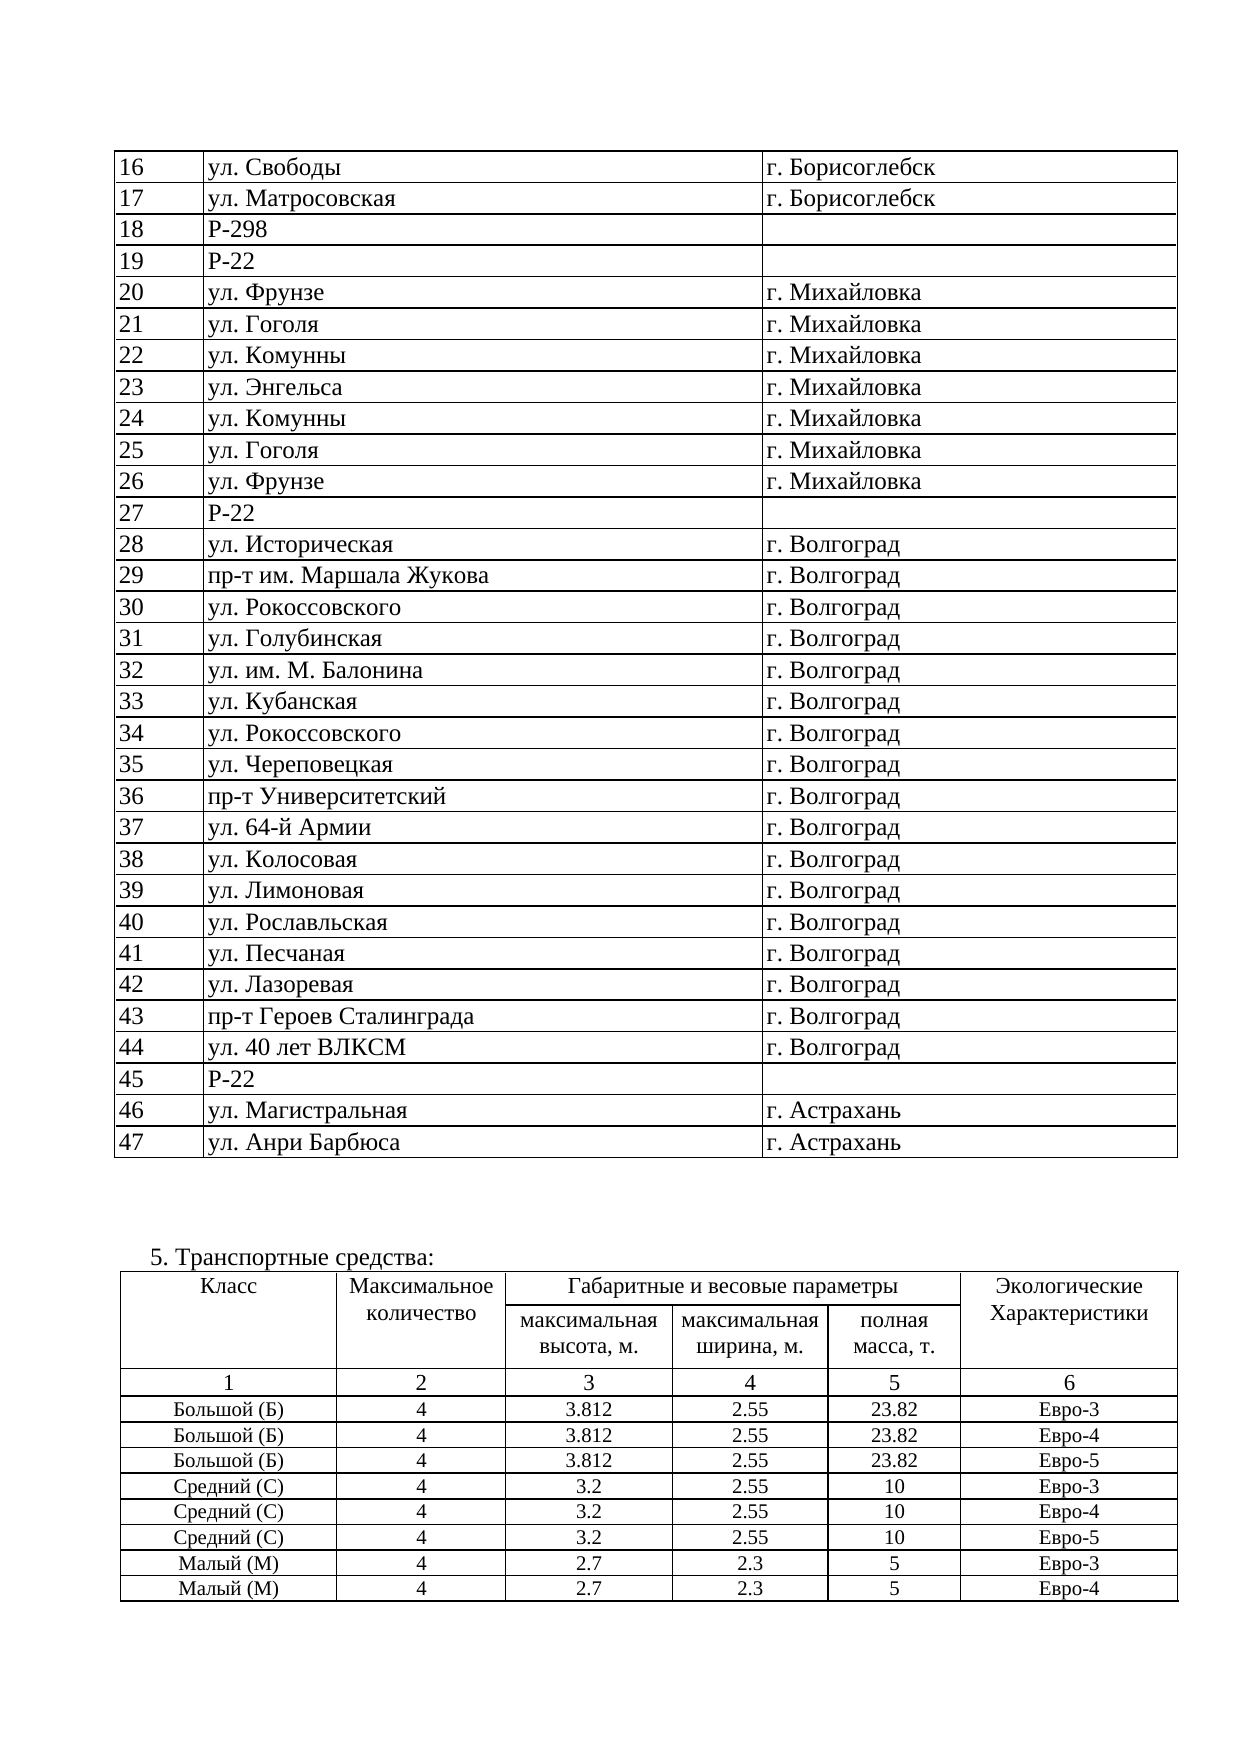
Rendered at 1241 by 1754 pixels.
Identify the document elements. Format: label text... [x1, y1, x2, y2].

table_cell 33 [115, 686, 203, 716]
table_cell 18 [115, 214, 203, 244]
table_cell г. Волгоград [763, 999, 1177, 1031]
table_cell пр-т им. Маршала Жукова [204, 561, 762, 590]
table_cell г. Михайловка [763, 276, 1177, 307]
table_cell 2.55 [673, 1525, 827, 1549]
table_cell ул. Историческая [204, 529, 762, 559]
table_cell г. Волгоград [763, 653, 1177, 685]
table_cell 5 [829, 1551, 960, 1575]
table_cell г. Волгоград [763, 874, 1177, 905]
table_cell 23.82 [829, 1448, 960, 1472]
table_cell 6 [961, 1369, 1177, 1395]
table_cell 46 [115, 1095, 203, 1125]
table_cell г. Волгоград [763, 936, 1177, 968]
table_cell ул. Гоголя [204, 435, 762, 464]
table_cell г. Волгоград [763, 528, 1177, 559]
table_cell 2.7 [506, 1576, 672, 1600]
table_cell г. Астрахань [763, 1125, 1177, 1157]
table_cell 21 [115, 308, 203, 339]
table_cell г. Михайловка [763, 402, 1177, 433]
table_cell 2.55 [673, 1474, 827, 1498]
table_cell 4 [337, 1423, 505, 1447]
table_cell 3.812 [506, 1397, 672, 1421]
table_cell г. Волгоград [763, 905, 1177, 936]
table_cell 20 [115, 277, 203, 307]
table_cell Р-298 [204, 215, 762, 244]
table_cell г. Михайловка [763, 465, 1177, 496]
table_cell Большой (Б) [121, 1448, 336, 1472]
table_cell г. Михайловка [763, 433, 1177, 464]
table_cell Малый (М) [121, 1576, 336, 1600]
table_cell Евро-3 [961, 1397, 1177, 1421]
table_cell 23.82 [829, 1423, 960, 1447]
table_cell ул. Песчаная [204, 938, 762, 968]
table_cell 2 [337, 1369, 505, 1395]
table_header Экологические Характеристики [961, 1272, 1177, 1367]
table_cell 3.2 [506, 1474, 672, 1498]
table_cell 2.55 [673, 1448, 827, 1472]
table_cell г. Михайловка [763, 370, 1177, 402]
table_cell г. Волгоград [763, 779, 1177, 811]
table_cell г. Волгоград [763, 748, 1177, 779]
table_header Класс [121, 1272, 336, 1367]
table_header Максимальное количество [337, 1272, 505, 1367]
table_cell [763, 244, 1177, 276]
table_cell 40 [115, 906, 203, 936]
table_cell 4 [337, 1397, 505, 1421]
table_cell ул. Фрунзе [204, 277, 762, 307]
table_cell 3.812 [506, 1423, 672, 1447]
table_cell 25 [115, 434, 203, 464]
table_cell Р-22 [204, 498, 762, 527]
table_cell г. Борисоглебск [763, 181, 1177, 213]
table_cell 34 [115, 717, 203, 748]
table_cell ул. Рокоссовского [204, 592, 762, 622]
table_cell 23.82 [829, 1397, 960, 1421]
table_cell Евро-4 [961, 1423, 1177, 1447]
table_cell 3.2 [506, 1500, 672, 1523]
table_cell 29 [115, 560, 203, 590]
table_cell г. Борисоглебск [763, 152, 1177, 181]
table_cell пр-т Героев Сталинграда [204, 1001, 762, 1031]
table_cell 42 [115, 969, 203, 999]
table_cell 17 [115, 183, 203, 213]
table_cell ул. Магистральная [204, 1095, 762, 1125]
table_cell [763, 496, 1177, 527]
table_cell ул. Лазоревая [204, 970, 762, 999]
table_cell 4 [337, 1500, 505, 1523]
table_cell максимальная высота, м. [506, 1306, 672, 1367]
table_cell 22 [115, 340, 203, 370]
table_cell г. Астрахань [763, 1094, 1177, 1125]
table_cell г. Михайловка [763, 339, 1177, 370]
table_cell 2.55 [673, 1397, 827, 1421]
table_cell 32 [115, 654, 203, 685]
table_cell ул. Голубинская [204, 623, 762, 653]
table_cell пр-т Университетский [204, 781, 762, 811]
table_cell 2.55 [673, 1500, 827, 1523]
table_cell Большой (Б) [121, 1423, 336, 1447]
table_cell 10 [829, 1525, 960, 1549]
table_cell 27 [115, 497, 203, 527]
table_cell г. Волгоград [763, 559, 1177, 590]
table_cell ул. Комунны [204, 340, 762, 370]
table_cell 4 [337, 1448, 505, 1472]
table_cell г. Волгоград [763, 622, 1177, 653]
table_cell Р-22 [204, 1064, 762, 1094]
table_cell г. Волгоград [763, 716, 1177, 748]
table_cell ул. Матросовская [204, 183, 762, 213]
table_cell Р-22 [204, 246, 762, 276]
table_cell 30 [115, 591, 203, 622]
table_cell 45 [115, 1063, 203, 1094]
table_cell 4 [337, 1551, 505, 1575]
table_cell [763, 213, 1177, 244]
table_cell 37 [115, 812, 203, 842]
table_header Габаритные и весовые параметры [506, 1272, 960, 1304]
table_cell ул. им. М. Балонина [204, 655, 762, 685]
table_cell 19 [115, 245, 203, 276]
table_cell 41 [115, 938, 203, 968]
table_cell 2.55 [673, 1423, 827, 1447]
table_cell Средний (С) [121, 1525, 336, 1549]
table_cell г. Волгоград [763, 811, 1177, 842]
table_cell ул. 64-й Армии [204, 812, 762, 842]
table_cell г. Михайловка [763, 307, 1177, 339]
table_cell 16 [115, 152, 203, 181]
table_cell Евро-3 [961, 1474, 1177, 1498]
table_cell Евро-5 [961, 1525, 1177, 1549]
table_cell 47 [115, 1126, 203, 1157]
table_cell 43 [115, 1000, 203, 1031]
table_cell 31 [115, 623, 203, 653]
table_cell 3.812 [506, 1448, 672, 1472]
table_cell Евро-4 [961, 1500, 1177, 1523]
table_cell 24 [115, 403, 203, 433]
table_cell 5 [829, 1576, 960, 1600]
table_cell 2.3 [673, 1551, 827, 1575]
table_cell ул. Свободы [204, 152, 762, 181]
table_cell ул. Гоголя [204, 309, 762, 339]
table_cell ул. Фрунзе [204, 466, 762, 496]
table_cell 38 [115, 843, 203, 873]
table_cell ул. Комунны [204, 403, 762, 433]
table_cell ул. Череповецкая [204, 749, 762, 779]
table_cell Евро-4 [961, 1576, 1177, 1600]
table_cell 10 [829, 1474, 960, 1498]
table_cell 2.7 [506, 1551, 672, 1575]
table_cell 4 [337, 1576, 505, 1600]
table_cell ул. 40 лет ВЛКСМ [204, 1032, 762, 1062]
table_cell максимальная ширина, м. [673, 1306, 827, 1367]
table_cell Средний (С) [121, 1500, 336, 1523]
table_cell г. Волгоград [763, 968, 1177, 999]
table_cell 2.3 [673, 1576, 827, 1600]
table_cell ул. Колосовая [204, 844, 762, 873]
table_cell 35 [115, 749, 203, 779]
table_cell ул. Лимоновая [204, 875, 762, 905]
table_cell 3.2 [506, 1525, 672, 1549]
table_cell г. Волгоград [763, 590, 1177, 622]
table_cell Евро-5 [961, 1448, 1177, 1472]
table_cell Евро-3 [961, 1551, 1177, 1575]
table_cell 5 [829, 1369, 960, 1395]
table_cell 36 [115, 780, 203, 811]
table_cell Малый (М) [121, 1551, 336, 1575]
table_cell 26 [115, 466, 203, 496]
table_cell 28 [115, 529, 203, 559]
table_cell 4 [337, 1525, 505, 1549]
table_cell ул. Энгельса [204, 372, 762, 402]
table_cell 4 [337, 1474, 505, 1498]
table_cell 4 [673, 1369, 827, 1395]
table_cell Большой (Б) [121, 1397, 336, 1421]
table_cell полная масса, т. [829, 1306, 960, 1367]
table_cell ул. Рославльская [204, 907, 762, 936]
table_cell 10 [829, 1500, 960, 1523]
table_cell ул. Рокоссовского [204, 718, 762, 748]
table_cell 3 [506, 1369, 672, 1395]
table_cell 39 [115, 875, 203, 905]
table_cell 1 [121, 1369, 336, 1395]
text 5. Транспортные средства: [150, 1242, 1090, 1271]
table_cell 44 [115, 1032, 203, 1062]
table_cell г. Волгоград [763, 842, 1177, 873]
table_cell [763, 1062, 1177, 1094]
table_cell г. Волгоград [763, 1031, 1177, 1062]
table_cell г. Волгоград [763, 685, 1177, 716]
table_cell ул. Кубанская [204, 686, 762, 716]
table_cell 23 [115, 371, 203, 402]
table_cell ул. Анри Барбюса [204, 1127, 762, 1157]
table_cell Средний (С) [121, 1474, 336, 1498]
